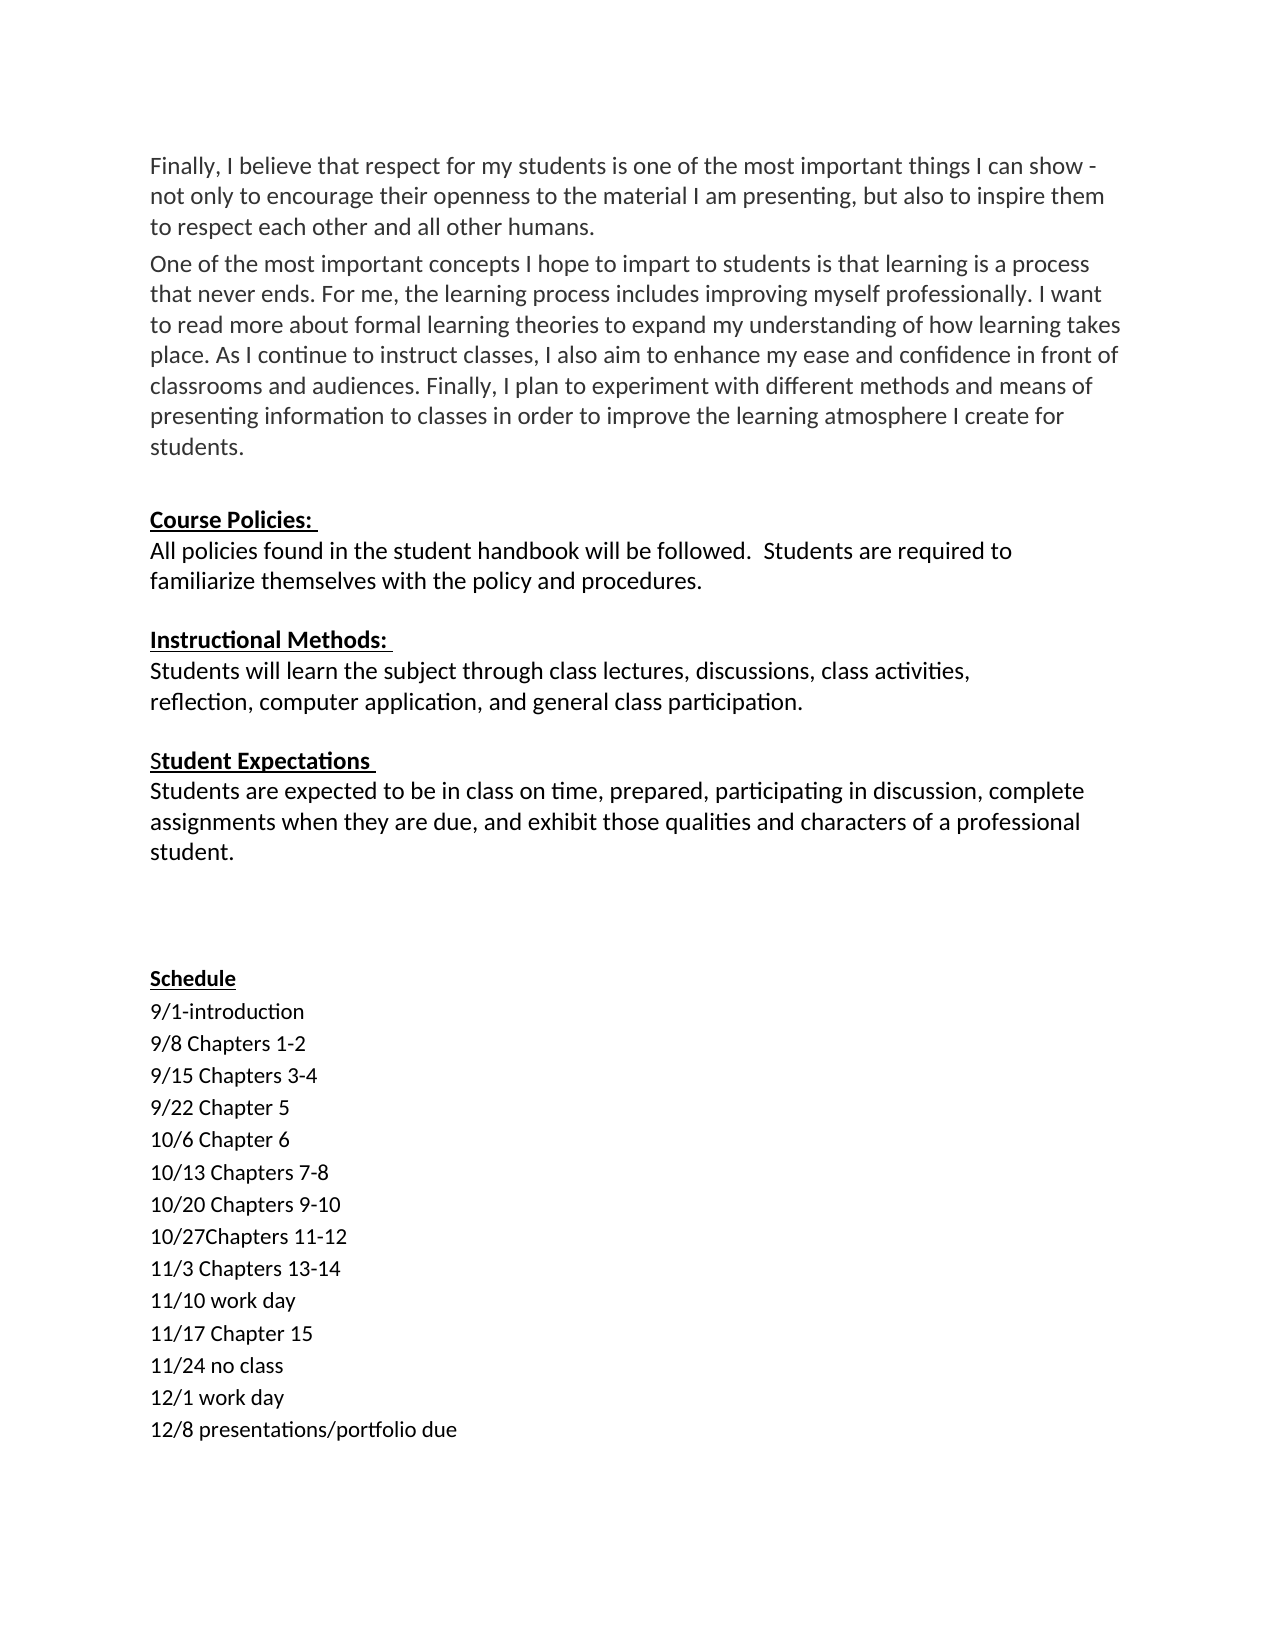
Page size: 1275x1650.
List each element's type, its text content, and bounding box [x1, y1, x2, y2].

text All policies found in the student handbook will be followed. Students are required to familiarize themselves with the policy and procedures. [150, 535, 1077, 596]
text Schedule [150, 964, 1125, 993]
text 11/10 work day [150, 1286, 1125, 1314]
text 12/8 presentations/portfolio due [150, 1415, 1125, 1443]
text 11/17 Chapter 15 [150, 1319, 1125, 1347]
text 9/1-introduction [150, 997, 1125, 1025]
text 11/24 no class [150, 1351, 1125, 1379]
text 10/6 Chapter 6 [150, 1126, 1125, 1153]
text 9/8 Chapters 1-2 [150, 1029, 1125, 1057]
text Course Policies: [150, 504, 1125, 535]
text Students will learn the subject through class lectures, discussions, class activities, reflection, computer application, and general class participation. [150, 655, 1039, 716]
text 10/27Chapters 11-12 [150, 1222, 1125, 1250]
text 9/22 Chapter 5 [150, 1093, 1125, 1121]
text 9/15 Chapters 3-4 [150, 1061, 1125, 1089]
text Student Expectations [150, 745, 1125, 775]
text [150, 150, 1125, 242]
text One of the most important concepts I hope to impart to students is that learning is a process that never ends. For me, the learning process includes improving myself professionally. I want to read more about formal learning theories to expand my understanding of how learning takes place. As I continue to instruct classes, I also aim to enhance my ease and confidence in front of classrooms and audiences. Finally, I plan to experiment with different methods and means of presenting information to classes in order to improve the learning atmosphere I create for students. [150, 248, 1125, 461]
text 10/13 Chapters 7-8 [150, 1158, 1125, 1186]
text Students are expected to be in class on time, prepared, participating in discussion, complete assignments when they are due, and exhibit those qualities and characters of a professional student. [150, 775, 1090, 867]
text 11/3 Chapters 13-14 [150, 1254, 1125, 1282]
text Instructional Methods: [150, 625, 1125, 655]
text 10/20 Chapters 9-10 [150, 1190, 1125, 1218]
text 12/1 work day [150, 1383, 1125, 1411]
